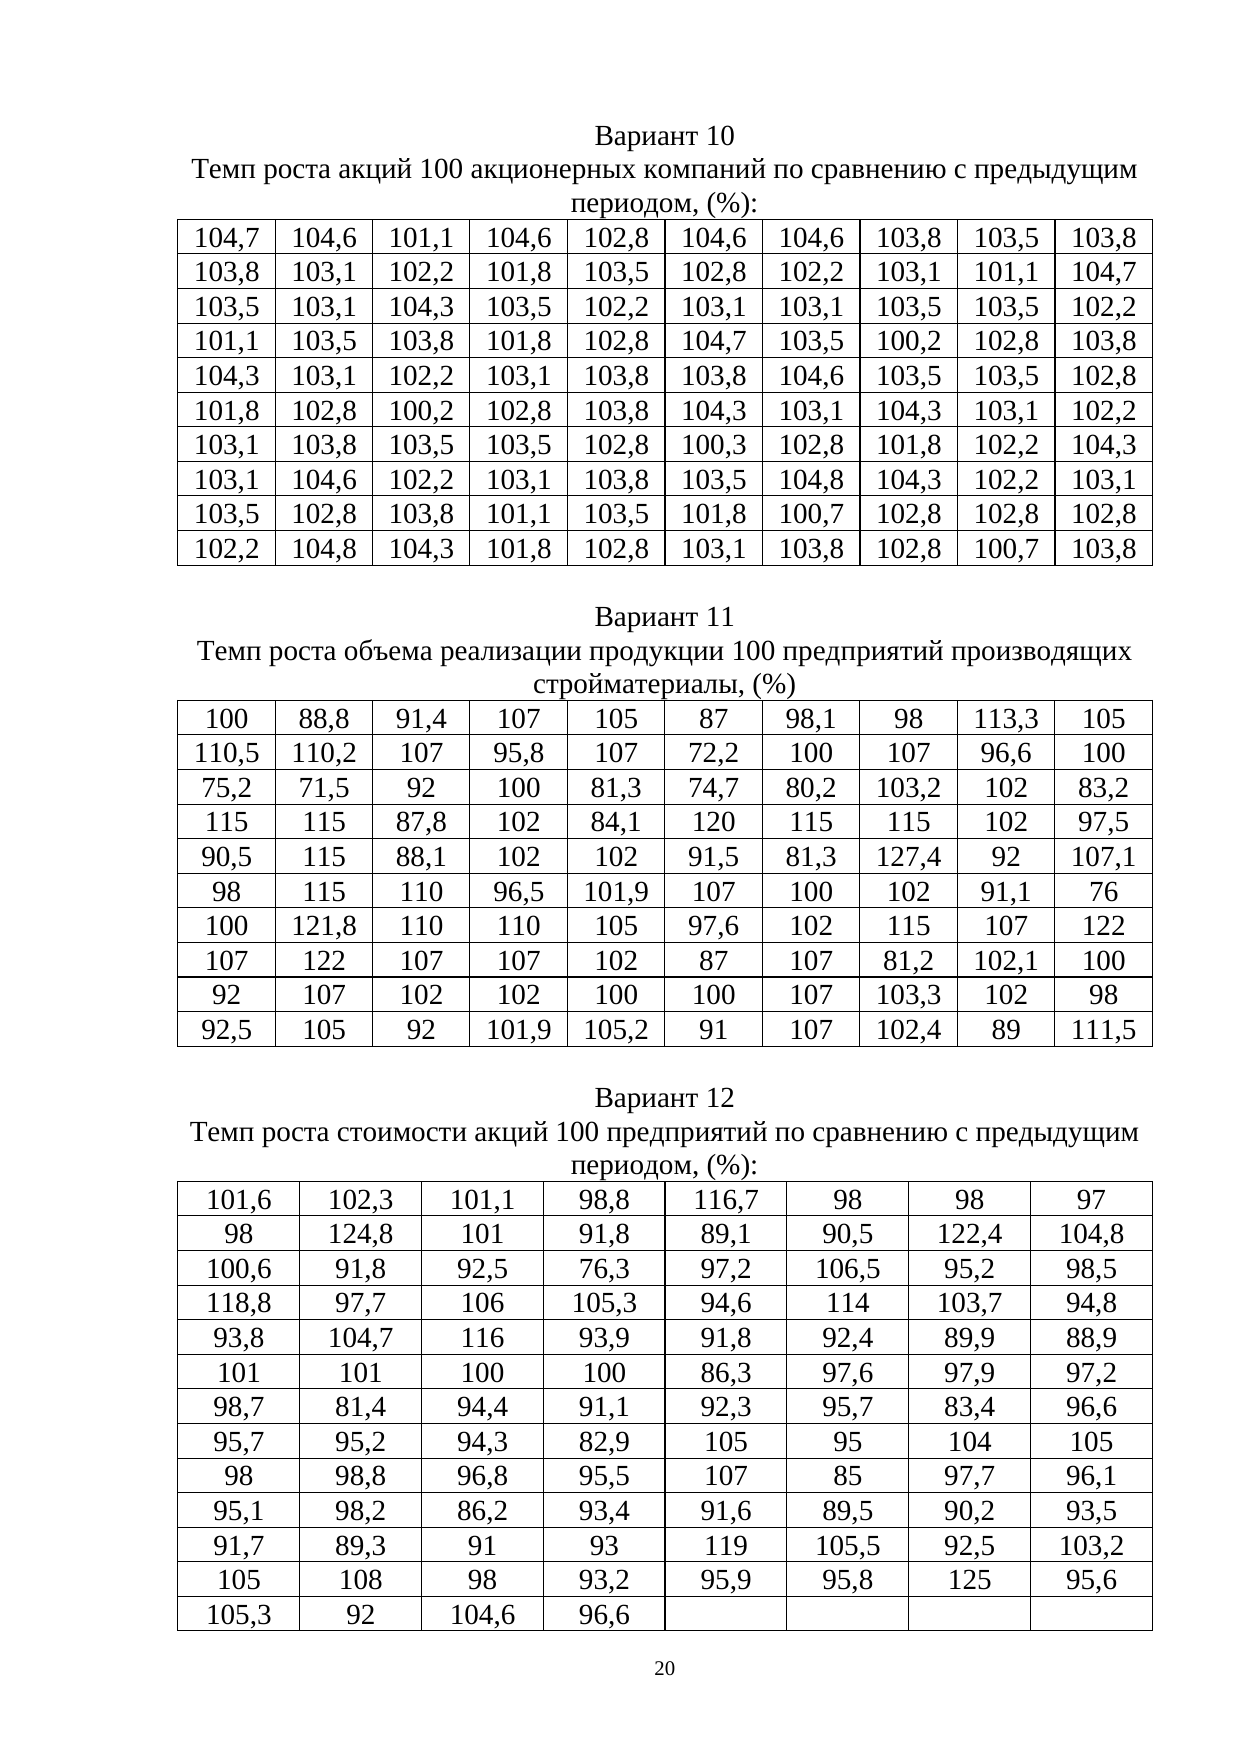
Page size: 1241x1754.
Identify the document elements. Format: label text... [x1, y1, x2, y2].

table_cell 100 [1055, 943, 1152, 976]
table_cell 102,1 [958, 943, 1054, 976]
table_header 87 [665, 701, 762, 734]
table_cell 91,1 [544, 1389, 664, 1423]
table_cell 98,8 [300, 1459, 421, 1492]
table_cell 96,5 [470, 874, 567, 907]
table_cell 102 [568, 839, 664, 873]
table_cell 91,8 [300, 1251, 421, 1284]
table_cell 101,9 [470, 1012, 567, 1046]
text Вариант 12 [177, 1080, 1152, 1114]
table_cell 97,7 [300, 1286, 421, 1319]
table_cell 81,3 [568, 770, 664, 803]
table_cell 93,4 [544, 1493, 664, 1527]
table_cell 103,7 [909, 1286, 1030, 1319]
table_header 97 [1031, 1182, 1152, 1215]
table_cell 104,3 [178, 358, 275, 392]
table_cell 101,8 [470, 531, 567, 564]
table_cell 93,5 [1031, 1493, 1152, 1527]
table_cell 75,2 [178, 770, 275, 803]
table_cell 103,1 [470, 462, 567, 495]
table_cell 105 [178, 1562, 299, 1596]
table_cell 92,5 [909, 1528, 1030, 1561]
table_cell 86,3 [666, 1355, 786, 1388]
table_cell 122 [276, 943, 372, 976]
table_cell 103,5 [763, 324, 859, 357]
text Вариант 10 [177, 118, 1152, 152]
table_cell 103,8 [276, 427, 372, 461]
table_cell 102,8 [763, 427, 859, 461]
table_cell 95,9 [666, 1562, 786, 1596]
table_header 102,3 [300, 1182, 421, 1215]
table_cell 102 [958, 805, 1054, 838]
table_cell 103,5 [178, 289, 275, 322]
table_cell 102,2 [1056, 393, 1152, 426]
table_cell 102 [763, 908, 859, 942]
table_cell 102 [958, 770, 1054, 803]
table_cell 81,2 [860, 943, 957, 976]
table_cell 107 [958, 908, 1054, 942]
table_cell 91,6 [666, 1493, 786, 1527]
table_header 103,8 [861, 220, 957, 253]
table_cell 101,8 [178, 393, 275, 426]
table_cell 92 [300, 1597, 421, 1630]
table_header 104,7 [178, 220, 275, 253]
table_cell 103,1 [178, 462, 275, 495]
table_cell 92,3 [666, 1389, 786, 1423]
table_cell 105 [666, 1424, 786, 1457]
table_cell 107 [568, 735, 664, 769]
table_cell 96,6 [1031, 1389, 1152, 1423]
table_cell 103,8 [178, 254, 275, 288]
table_cell 100,3 [666, 427, 762, 461]
table_cell 100 [178, 908, 275, 942]
table_cell 91,1 [958, 874, 1054, 907]
table_cell 103,1 [276, 254, 372, 288]
table_cell 104,7 [300, 1320, 421, 1354]
table_cell 90,5 [787, 1216, 908, 1250]
table_cell 102,8 [958, 496, 1054, 530]
table_cell 83,4 [909, 1389, 1030, 1423]
table_cell [1031, 1597, 1152, 1630]
table_cell 103,8 [763, 531, 859, 564]
table_cell [909, 1597, 1030, 1630]
table_cell 115 [763, 805, 859, 838]
table_cell 105 [276, 1012, 372, 1046]
table_cell 107 [763, 1012, 859, 1046]
table_cell 116 [422, 1320, 543, 1354]
table_cell 74,7 [665, 770, 762, 803]
table_cell 105 [568, 908, 664, 942]
table_cell 103,1 [763, 289, 859, 322]
table_cell 93,2 [544, 1562, 664, 1596]
table_cell 102 [373, 978, 469, 1011]
table_cell 115 [276, 874, 372, 907]
table_cell 111,5 [1055, 1012, 1152, 1046]
table_cell 95,8 [470, 735, 567, 769]
table_cell 102,8 [861, 496, 957, 530]
table_cell 94,4 [422, 1389, 543, 1423]
table_cell 104,6 [763, 358, 859, 392]
table_cell 98 [178, 874, 275, 907]
table_cell 102,4 [860, 1012, 957, 1046]
table_cell 110 [373, 874, 469, 907]
table_cell 102,8 [568, 427, 664, 461]
text Темп роста стоимости акций 100 предприятий по сравнению с предыдущим периодом, (%): [177, 1114, 1152, 1181]
table_cell 89,3 [300, 1528, 421, 1561]
table_cell 107 [373, 943, 469, 976]
table_cell 93,9 [544, 1320, 664, 1354]
table_cell 100 [665, 978, 762, 1011]
table_header 113,3 [958, 701, 1054, 734]
table_cell 103,1 [276, 289, 372, 322]
table_cell 91,8 [666, 1320, 786, 1354]
table_cell 94,8 [1031, 1286, 1152, 1319]
table_header 98,1 [763, 701, 859, 734]
table_cell 107 [470, 943, 567, 976]
table_cell 105,3 [544, 1286, 664, 1319]
table_cell 103,8 [568, 462, 664, 495]
table_cell 91 [665, 1012, 762, 1046]
table_header 104,6 [276, 220, 372, 253]
table_cell 97,7 [909, 1459, 1030, 1492]
table_cell 95 [787, 1424, 908, 1457]
text Вариант 11 [177, 599, 1152, 633]
table_cell 102,2 [763, 254, 859, 288]
table_cell 96,1 [1031, 1459, 1152, 1492]
table_cell 91,7 [178, 1528, 299, 1561]
table_cell 103,1 [1056, 462, 1152, 495]
table_cell 96,6 [544, 1597, 664, 1630]
table_cell 105,5 [787, 1528, 908, 1561]
table_cell 106,5 [787, 1251, 908, 1284]
table_cell 110 [470, 908, 567, 942]
text Темп роста акций 100 акционерных компаний по сравнению с предыдущим периодом, (%): [177, 152, 1152, 219]
table_cell 101 [178, 1355, 299, 1388]
table_cell 95,7 [787, 1389, 908, 1423]
table_cell 114 [787, 1286, 908, 1319]
table_cell 76 [1055, 874, 1152, 907]
table_cell 91,8 [544, 1216, 664, 1250]
table_cell 102 [470, 805, 567, 838]
table_cell 97,6 [665, 908, 762, 942]
table_cell 98,5 [1031, 1251, 1152, 1284]
table_cell 72,2 [665, 735, 762, 769]
table_cell 104,6 [276, 462, 372, 495]
table_cell 102,2 [568, 289, 664, 322]
table_cell 101 [422, 1216, 543, 1250]
table_header 107 [470, 701, 567, 734]
table_cell 100 [763, 735, 859, 769]
table_cell 92 [178, 978, 275, 1011]
table_cell 92,5 [178, 1012, 275, 1046]
table_cell 101,8 [666, 496, 762, 530]
table_cell 95,2 [909, 1251, 1030, 1284]
table_cell 76,3 [544, 1251, 664, 1284]
table_cell 118,8 [178, 1286, 299, 1319]
table_cell 105 [1031, 1424, 1152, 1457]
table_cell 115 [860, 908, 957, 942]
table_cell 102 [958, 978, 1054, 1011]
table_cell 122,4 [909, 1216, 1030, 1250]
table_cell 81,4 [300, 1389, 421, 1423]
table_cell 103,5 [861, 358, 957, 392]
table_cell 102,8 [1056, 496, 1152, 530]
table_cell 90,2 [909, 1493, 1030, 1527]
table_cell 103,1 [861, 254, 957, 288]
table_cell 103,8 [373, 324, 469, 357]
table_cell 107,1 [1055, 839, 1152, 873]
table_cell 103,5 [568, 496, 664, 530]
table_cell 100 [763, 874, 859, 907]
table_cell 71,5 [276, 770, 372, 803]
table_cell 104,3 [861, 462, 957, 495]
table_header 88,8 [276, 701, 372, 734]
table_cell 108 [300, 1562, 421, 1596]
table_cell 95,5 [544, 1459, 664, 1492]
table_cell 102 [568, 943, 664, 976]
table_cell 88,1 [373, 839, 469, 873]
table_header 104,6 [763, 220, 859, 253]
table_cell 97,6 [787, 1355, 908, 1388]
table_cell 110,2 [276, 735, 372, 769]
table_cell 102,2 [373, 358, 469, 392]
table_header 101,1 [373, 220, 469, 253]
table_cell 102,2 [958, 427, 1054, 461]
table_cell 98,7 [178, 1389, 299, 1423]
table_cell 103,5 [958, 289, 1054, 322]
table_cell 103,5 [470, 427, 567, 461]
table_header 105 [568, 701, 664, 734]
table_header 98 [909, 1182, 1030, 1215]
table_cell 110 [373, 908, 469, 942]
table_header 104,6 [666, 220, 762, 253]
table_cell 103,1 [276, 358, 372, 392]
table_cell 90,5 [178, 839, 275, 873]
table_cell 102,8 [958, 324, 1054, 357]
table_cell 98 [422, 1562, 543, 1596]
table_cell 119 [666, 1528, 786, 1561]
table_cell 103,8 [568, 393, 664, 426]
table_cell 103,1 [666, 531, 762, 564]
table_cell 97,5 [1055, 805, 1152, 838]
table_cell 103,5 [568, 254, 664, 288]
table_cell 125 [909, 1562, 1030, 1596]
table_cell 120 [665, 805, 762, 838]
table_header 91,4 [373, 701, 469, 734]
table_cell 98 [1055, 978, 1152, 1011]
table_cell 103,5 [373, 427, 469, 461]
table_cell 101,1 [470, 496, 567, 530]
table_header 102,8 [568, 220, 664, 253]
table_cell 103,8 [1056, 324, 1152, 357]
table_cell 102,2 [373, 254, 469, 288]
table_cell 103,5 [958, 358, 1054, 392]
table_cell 104,8 [276, 531, 372, 564]
table_cell 97,2 [1031, 1355, 1152, 1388]
table_cell 83,2 [1055, 770, 1152, 803]
table_cell 85 [787, 1459, 908, 1492]
table_cell 102,2 [373, 462, 469, 495]
table_cell 103,5 [666, 462, 762, 495]
table_cell 84,1 [568, 805, 664, 838]
table_cell 107 [665, 874, 762, 907]
table_cell 95,7 [178, 1424, 299, 1457]
table_cell 98,2 [300, 1493, 421, 1527]
table_header 98,8 [544, 1182, 664, 1215]
table_cell 107 [666, 1459, 786, 1492]
table_cell 102,8 [666, 254, 762, 288]
table_cell 92,5 [422, 1251, 543, 1284]
table_cell 103,1 [470, 358, 567, 392]
table_cell 124,8 [300, 1216, 421, 1250]
table_cell 102,8 [568, 531, 664, 564]
table_cell 86,2 [422, 1493, 543, 1527]
table_cell 102,8 [276, 393, 372, 426]
table_header 103,8 [1056, 220, 1152, 253]
table_cell [787, 1597, 908, 1630]
table_cell 107 [763, 978, 859, 1011]
table_cell 104,3 [373, 289, 469, 322]
table_cell 107 [276, 978, 372, 1011]
table_cell 100,6 [178, 1251, 299, 1284]
table_cell 98 [178, 1459, 299, 1492]
table_header 98 [860, 701, 957, 734]
table_cell 89,9 [909, 1320, 1030, 1354]
table_cell 95,8 [787, 1562, 908, 1596]
table_cell 92 [373, 1012, 469, 1046]
table_cell 87,8 [373, 805, 469, 838]
table_cell 122 [1055, 908, 1152, 942]
table_cell 107 [178, 943, 275, 976]
table_cell 97,9 [909, 1355, 1030, 1388]
table_cell 103,5 [178, 496, 275, 530]
table_cell 104,3 [666, 393, 762, 426]
table_header 101,1 [422, 1182, 543, 1215]
table_cell 102,8 [861, 531, 957, 564]
table_header 100 [178, 701, 275, 734]
table_cell 127,4 [860, 839, 957, 873]
table_header 105 [1055, 701, 1152, 734]
table_cell 89,5 [787, 1493, 908, 1527]
table_cell 100 [1055, 735, 1152, 769]
table_header 103,5 [958, 220, 1054, 253]
table_cell 82,9 [544, 1424, 664, 1457]
table_cell 91,5 [665, 839, 762, 873]
table_cell 96,6 [958, 735, 1054, 769]
table_cell 92,4 [787, 1320, 908, 1354]
table_cell 103,5 [861, 289, 957, 322]
table_cell 100 [544, 1355, 664, 1388]
table_cell 104,7 [666, 324, 762, 357]
table_cell 97,2 [666, 1251, 786, 1284]
table_cell 89,1 [666, 1216, 786, 1250]
table_cell 102,2 [958, 462, 1054, 495]
table_cell 101,8 [470, 254, 567, 288]
table_cell 92 [373, 770, 469, 803]
table_cell 104,3 [373, 531, 469, 564]
table_cell 102,2 [1056, 289, 1152, 322]
table_cell 102,8 [1056, 358, 1152, 392]
table_cell 87 [665, 943, 762, 976]
table_cell 104,8 [1031, 1216, 1152, 1250]
table_cell 101,9 [568, 874, 664, 907]
table_cell 104,3 [1056, 427, 1152, 461]
table_cell 100 [470, 770, 567, 803]
table_cell 101,1 [958, 254, 1054, 288]
table_cell 102,8 [276, 496, 372, 530]
text Темп роста объема реализации продукции 100 предприятий производящих стройматериалы, (%) [177, 633, 1152, 700]
table_cell 104 [909, 1424, 1030, 1457]
table_cell 100,7 [763, 496, 859, 530]
table_cell 101,1 [178, 324, 275, 357]
table_header 104,6 [470, 220, 567, 253]
table_cell 115 [276, 805, 372, 838]
table_cell 103,1 [178, 427, 275, 461]
table_cell 92 [958, 839, 1054, 873]
table_cell 100 [568, 978, 664, 1011]
table_cell 115 [178, 805, 275, 838]
table_cell 103,8 [666, 358, 762, 392]
table_cell 115 [276, 839, 372, 873]
table_cell 103,1 [763, 393, 859, 426]
table_cell 104,7 [1056, 254, 1152, 288]
table_cell 103,3 [860, 978, 957, 1011]
table_cell 95,6 [1031, 1562, 1152, 1596]
table_cell 91 [422, 1528, 543, 1561]
table_cell 104,3 [861, 393, 957, 426]
table_cell 102 [470, 839, 567, 873]
table_cell 110,5 [178, 735, 275, 769]
table_cell 89 [958, 1012, 1054, 1046]
table_cell 103,2 [860, 770, 957, 803]
table_cell 107 [860, 735, 957, 769]
table_cell 93 [544, 1528, 664, 1561]
table_cell 88,9 [1031, 1320, 1152, 1354]
table_header 98 [787, 1182, 908, 1215]
table_cell 106 [422, 1286, 543, 1319]
table_cell 103,1 [666, 289, 762, 322]
table_cell 95,2 [300, 1424, 421, 1457]
table_cell 102,8 [568, 324, 664, 357]
table_cell 103,2 [1031, 1528, 1152, 1561]
table_cell 102 [470, 978, 567, 1011]
table_cell 96,8 [422, 1459, 543, 1492]
table_cell 81,3 [763, 839, 859, 873]
table_cell 101,8 [470, 324, 567, 357]
table_cell 104,6 [422, 1597, 543, 1630]
table_cell 103,5 [470, 289, 567, 322]
table_cell 100,2 [373, 393, 469, 426]
table_cell 121,8 [276, 908, 372, 942]
table_cell 102,2 [178, 531, 275, 564]
table_cell 103,8 [1056, 531, 1152, 564]
table_cell 104,8 [763, 462, 859, 495]
table_cell 103,5 [276, 324, 372, 357]
table_cell 101,8 [861, 427, 957, 461]
table_cell 102 [860, 874, 957, 907]
table_cell 103,8 [373, 496, 469, 530]
table_cell 80,2 [763, 770, 859, 803]
table_header 116,7 [666, 1182, 786, 1215]
table_cell 93,8 [178, 1320, 299, 1354]
table_cell 103,8 [568, 358, 664, 392]
table_cell 107 [763, 943, 859, 976]
table_cell 107 [373, 735, 469, 769]
table_cell 95,1 [178, 1493, 299, 1527]
table_cell 100,2 [861, 324, 957, 357]
table_cell 100 [422, 1355, 543, 1388]
table_cell 100,7 [958, 531, 1054, 564]
table_header 101,6 [178, 1182, 299, 1215]
table_cell [666, 1597, 786, 1630]
table_cell 102,8 [470, 393, 567, 426]
table_cell 105,3 [178, 1597, 299, 1630]
table_cell 94,3 [422, 1424, 543, 1457]
table_cell 103,1 [958, 393, 1054, 426]
table_cell 101 [300, 1355, 421, 1388]
table_cell 94,6 [666, 1286, 786, 1319]
table_cell 105,2 [568, 1012, 664, 1046]
table_cell 115 [860, 805, 957, 838]
table_cell 98 [178, 1216, 299, 1250]
